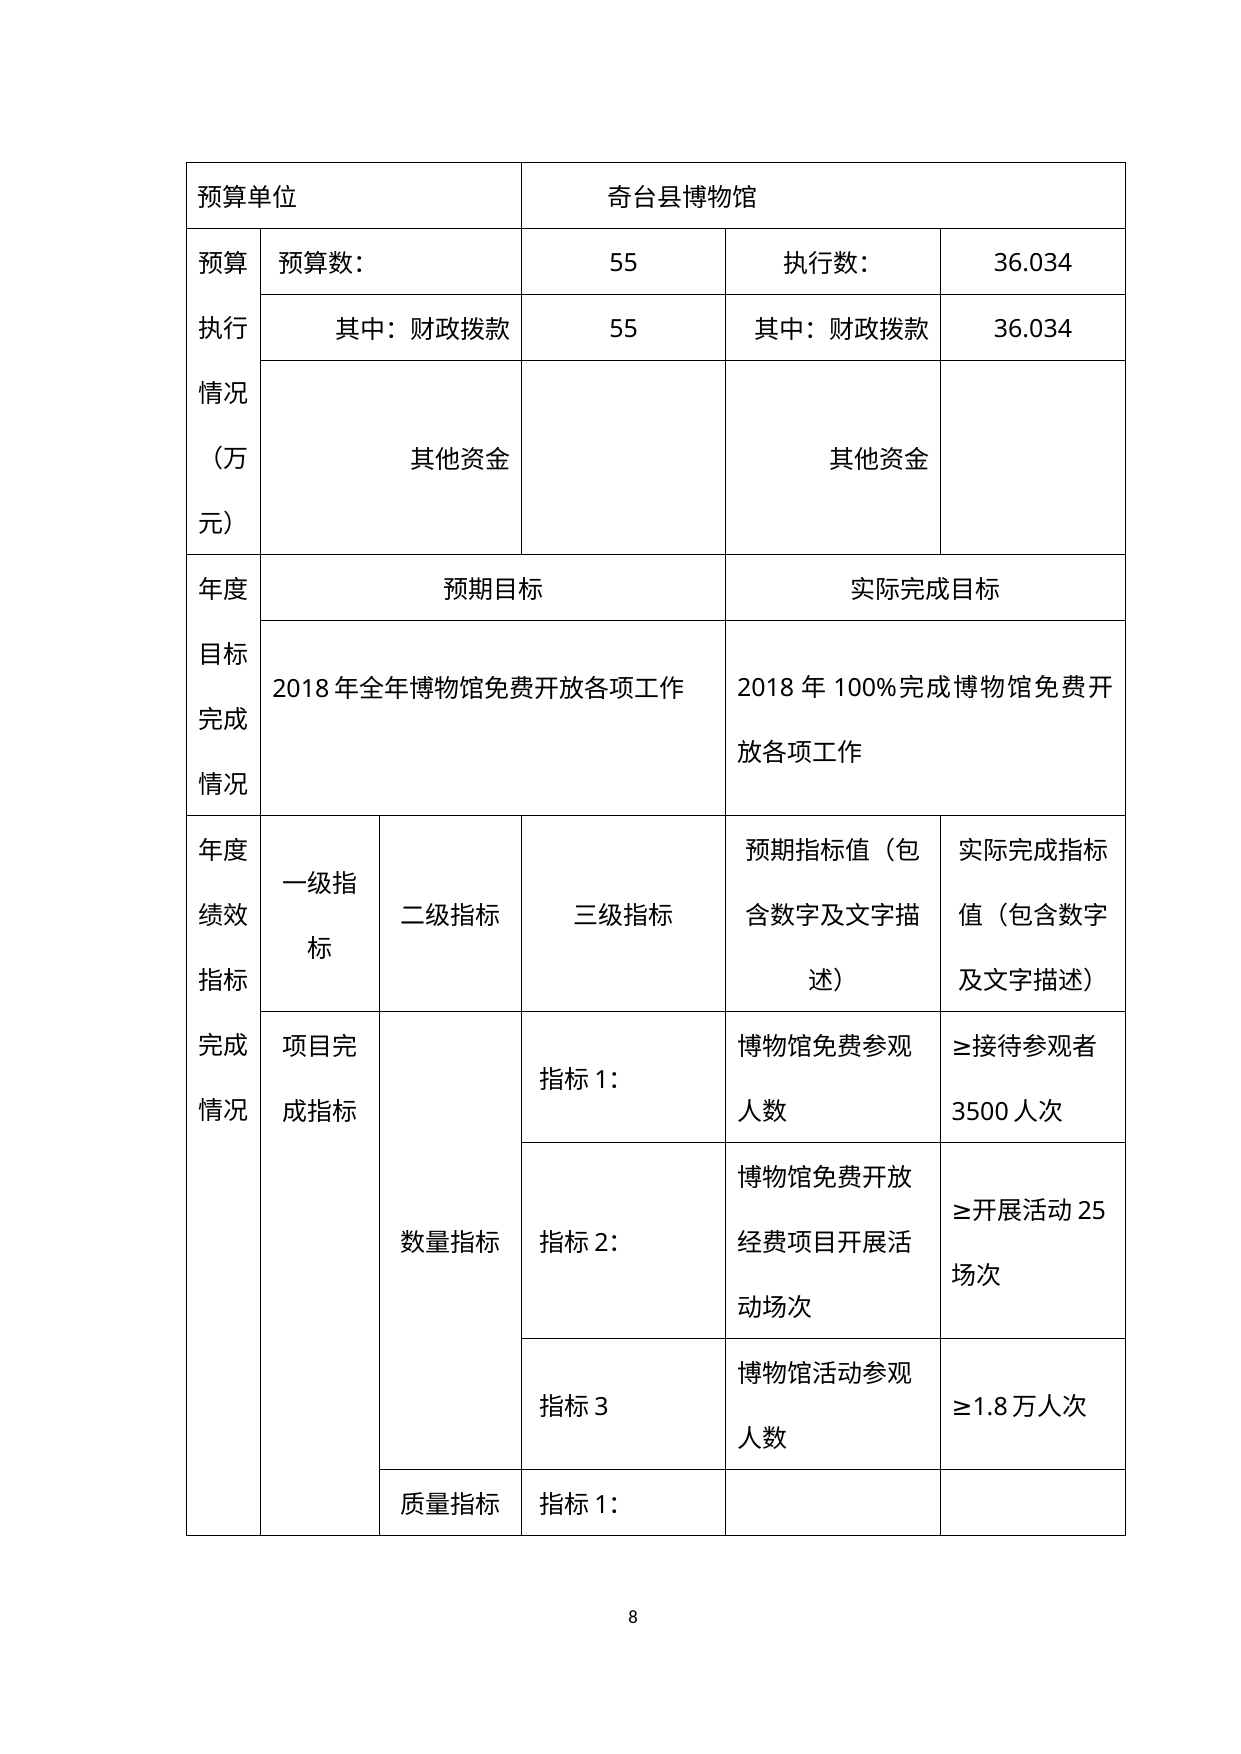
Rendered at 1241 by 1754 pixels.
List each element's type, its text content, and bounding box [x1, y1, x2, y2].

table_cell 博物馆免费参观人数 [726, 1012, 940, 1142]
table_cell 指标3 [522, 1339, 725, 1469]
table_cell 实际完成目标 [726, 555, 1125, 620]
table_cell 其他资金 [261, 361, 521, 554]
table_cell 2018年100%完成博物馆免费开放各项工作 [726, 621, 1125, 815]
table_cell 执行数： [726, 229, 940, 294]
table_cell 指标1： [522, 1012, 725, 1142]
table_cell 指标1： [522, 1470, 725, 1535]
table_cell 预期目标 [261, 555, 725, 620]
table_cell 博物馆免费开放经费项目开展活动场次 [726, 1143, 940, 1338]
table_cell 其中：财政拨款 [726, 295, 940, 360]
table_cell 数量指标 [380, 1012, 521, 1469]
table_cell 博物馆活动参观人数 [726, 1339, 940, 1469]
table_cell 年度 目标 完成 情况 [187, 555, 260, 815]
table_cell 指标2： [522, 1143, 725, 1338]
table_cell 预算数： [261, 229, 521, 294]
table_cell 三级指标 [522, 816, 725, 1011]
table_cell 年度 绩效 指标 完成 情况 [187, 816, 260, 1535]
table_cell ≥接待参观者3500人次 [941, 1012, 1125, 1142]
table_cell 其中：财政拨款 [261, 295, 521, 360]
table_cell 预算单位 [187, 163, 521, 228]
table_cell [941, 361, 1125, 554]
table_cell 36.034 [941, 295, 1125, 360]
table_cell 预算 执行 情况 （万元） [187, 229, 260, 554]
table_cell ≥开展活动25场次 [941, 1143, 1125, 1338]
table_cell 2018年全年博物馆免费开放各项工作 [261, 621, 725, 815]
table_cell 奇台县博物馆 [522, 163, 1125, 228]
table_cell 实际完成指标值（包含数字及文字描述） [941, 816, 1125, 1011]
table_cell [522, 361, 725, 554]
table_cell [726, 1470, 940, 1535]
table_cell 其他资金 [726, 361, 940, 554]
table_cell 质量指标 [380, 1470, 521, 1535]
table_cell 一级指标 [261, 816, 379, 1011]
table_cell 36.034 [941, 229, 1125, 294]
table_cell 预期指标值（包含数字及文字描述） [726, 816, 940, 1011]
table_cell 55 [522, 295, 725, 360]
table_cell 55 [522, 229, 725, 294]
table_cell 二级指标 [380, 816, 521, 1011]
table_cell [941, 1470, 1125, 1535]
table_cell 项目完成指标 [261, 1012, 379, 1535]
table_cell ≥1.8万人次 [941, 1339, 1125, 1469]
